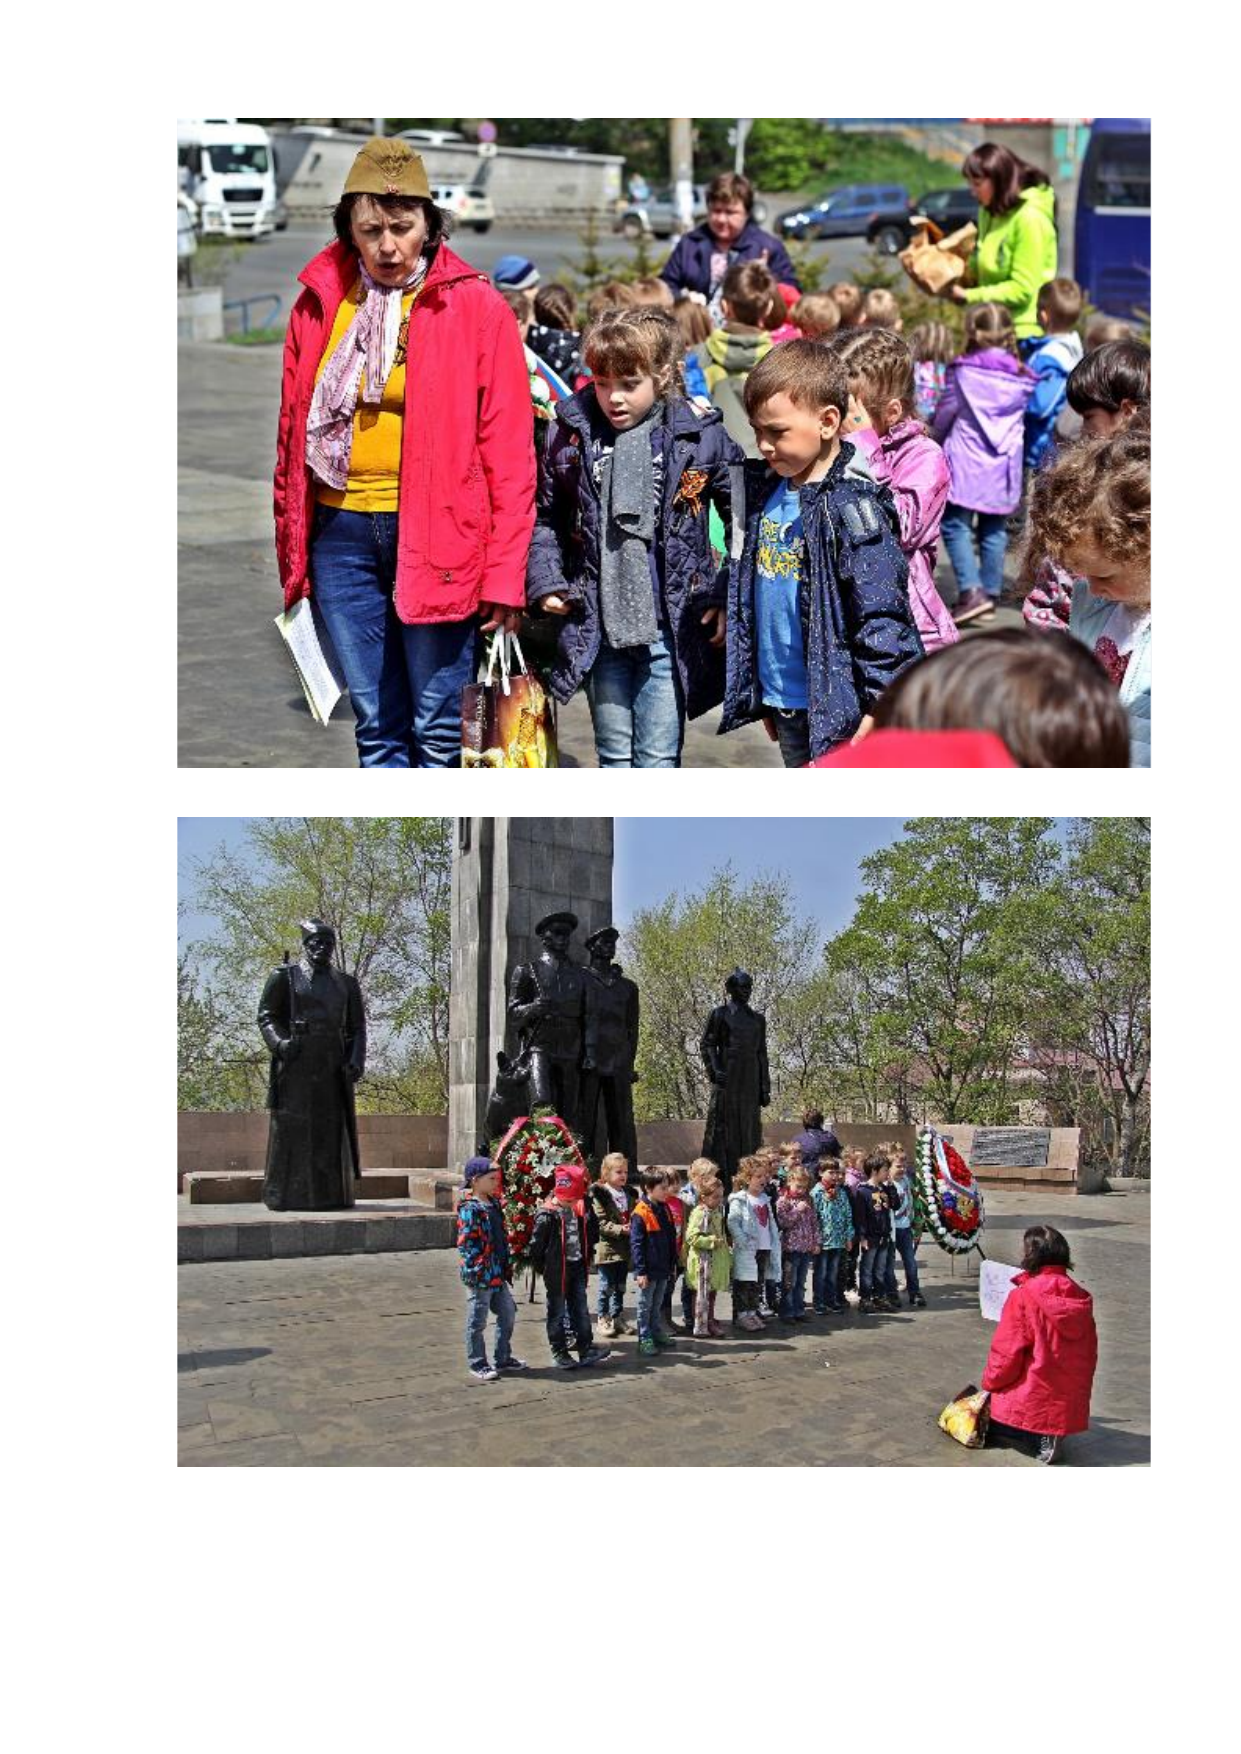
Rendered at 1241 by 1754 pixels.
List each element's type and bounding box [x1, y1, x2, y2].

picture [177, 118, 1151, 768]
picture [177, 817, 1151, 1467]
